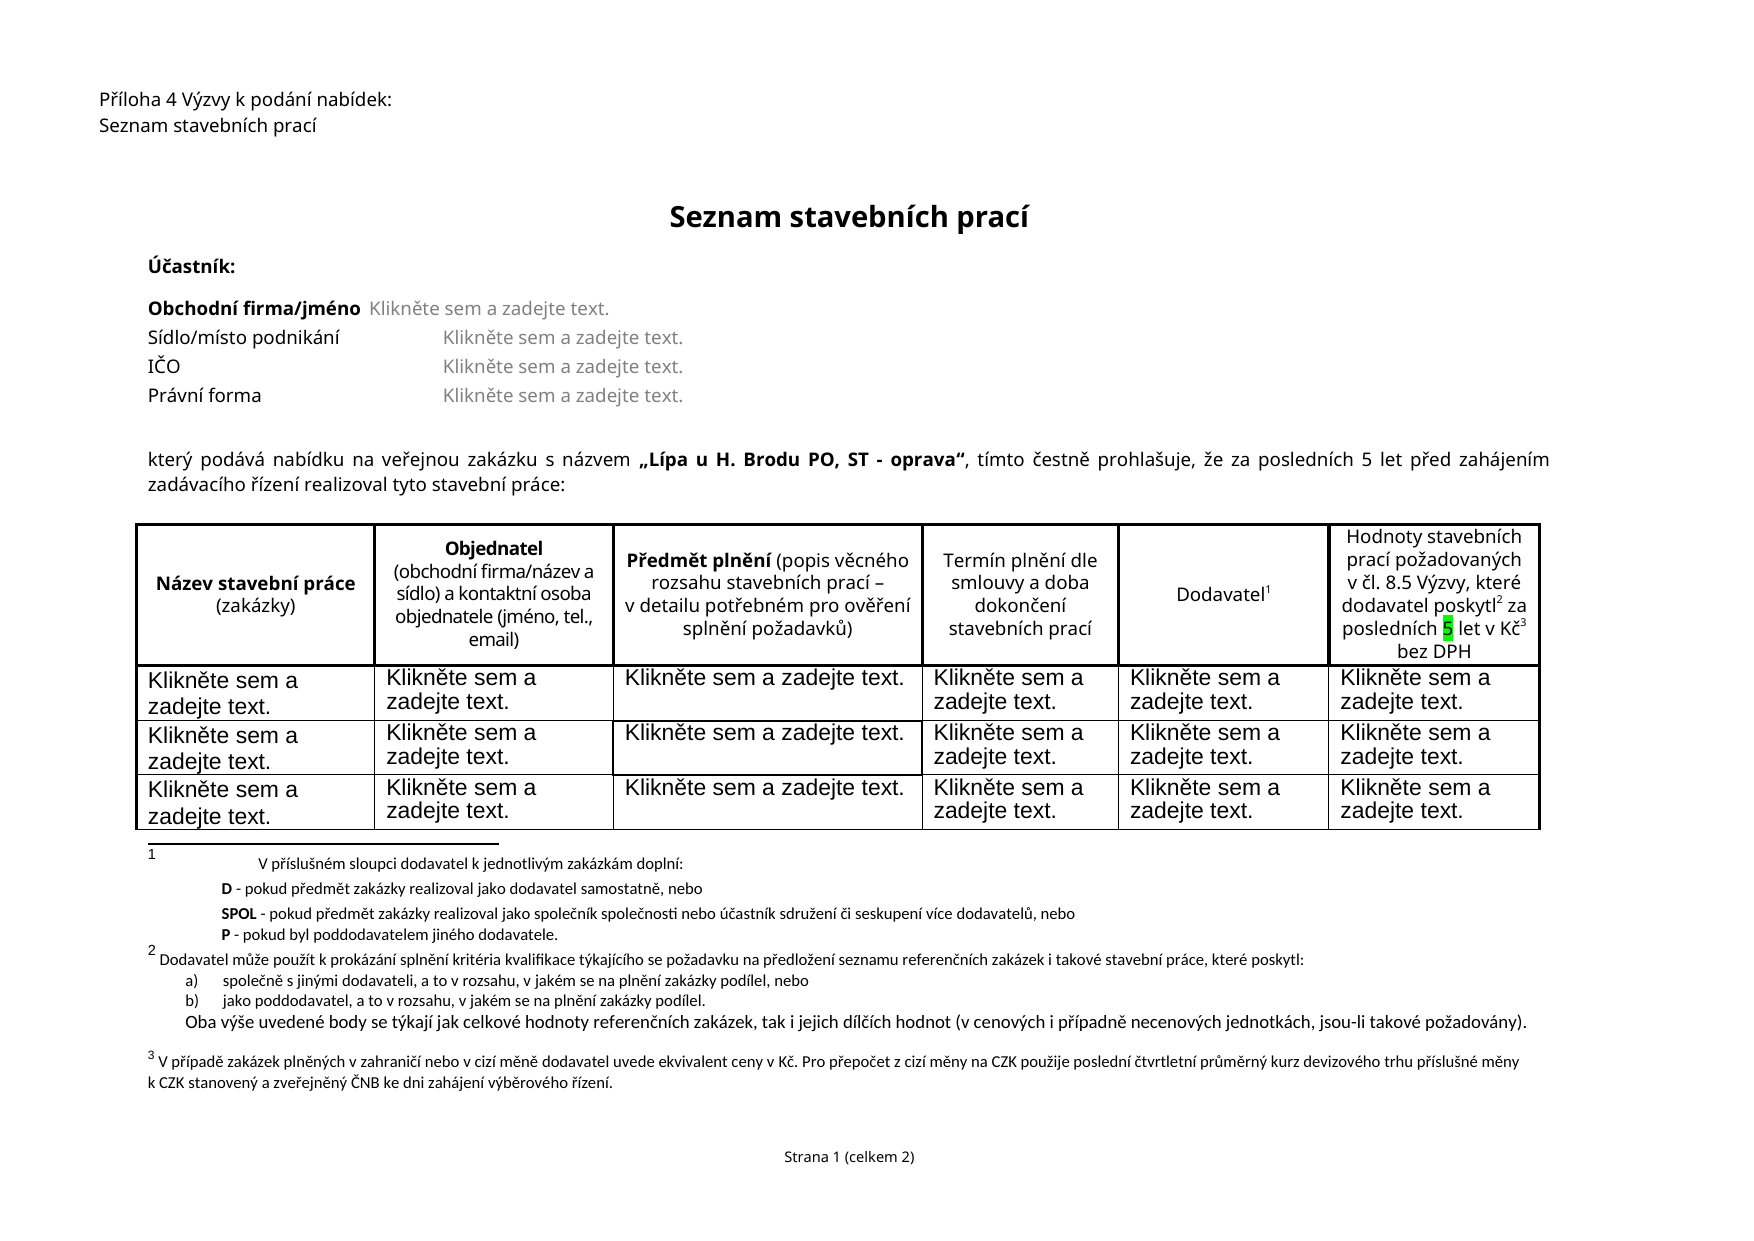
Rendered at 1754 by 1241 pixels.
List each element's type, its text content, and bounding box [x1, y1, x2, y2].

text Právní forma [148, 379, 1551, 408]
table_header Předmět plnění (popis věcného rozsahu stavebních prací – v detailu potřebném pro ověření splnění požadavků) [615, 526, 921, 664]
text Sídlo/místo podnikání [148, 321, 1551, 350]
text IČO [148, 350, 1551, 379]
table_header Dodavatel [1120, 526, 1327, 664]
table_header Hodnoty stavebních prací požadovaných v čl. 8.5 Výzvy, které dodavatel poskytl za posledních 5 let v Kč bez DPH [1331, 526, 1538, 664]
table_header Objednatel (obchodní firma/název a sídlo) a kontaktní osoba objednatele (jméno, tel., email) [376, 526, 612, 664]
text Obchodní firma/jméno [148, 292, 1551, 321]
table_header Termín plnění dle smlouvy a doba dokončení stavebních prací [924, 526, 1117, 664]
table_header Název stavební práce (zakázky) [138, 526, 373, 664]
title Seznam stavebních prací [148, 196, 1551, 236]
text Účastník: [148, 249, 1551, 279]
text který podává nabídku na veřejnou zakázku s názvem „Lípa u H. Brodu PO, ST - oprava“, tímto čestně prohlašuje, že za posledních 5 let před zahájením zadávacího řízení realizoval tyto stavební práce: [148, 446, 1551, 497]
